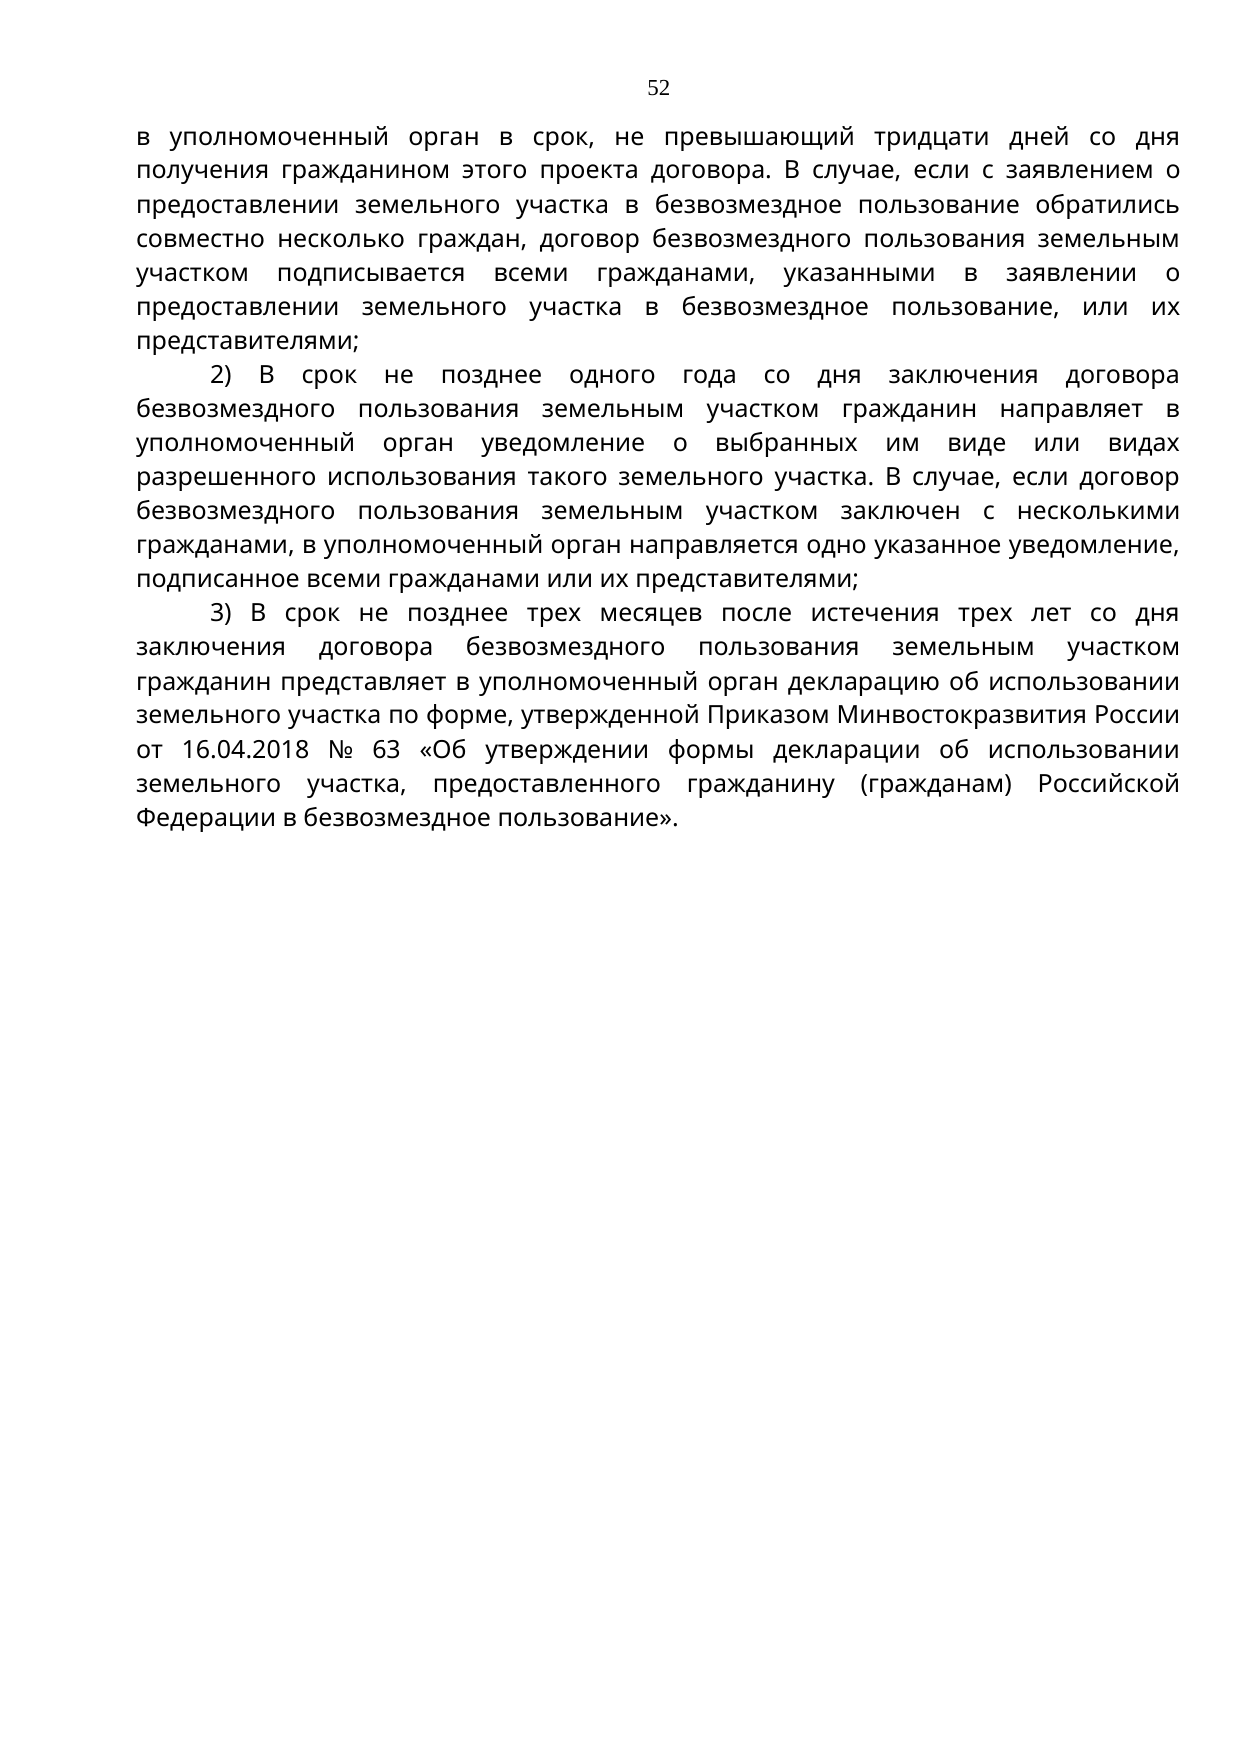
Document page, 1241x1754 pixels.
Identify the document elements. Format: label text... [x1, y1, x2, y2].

text 2) В срок не позднее одного года со дня заключения договора безвозмездного пользования земельным участком гражданин направляет в уполномоченный орган уведомление о выбранных им виде или видах разрешенного использования такого земельного участка. В случае, если договор безвозмездного пользования земельным участком заключен с несколькими гражданами, в уполномоченный орган направляется одно указанное уведомление, подписанное всеми гражданами или их представителями; [136, 357, 1181, 595]
text 3) В срок не позднее трех месяцев после истечения трех лет со дня заключения договора безвозмездного пользования земельным участком гражданин представляет в уполномоченный орган декларацию об использовании земельного участка по форме, утвержденной Приказом Минвостокразвития России от 16.04.2018 № 63 «Об утверждении формы декларации об использовании земельного участка, предоставленного гражданину (гражданам) Российской Федерации в безвозмездное пользование». [136, 595, 1181, 833]
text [136, 118, 1181, 357]
